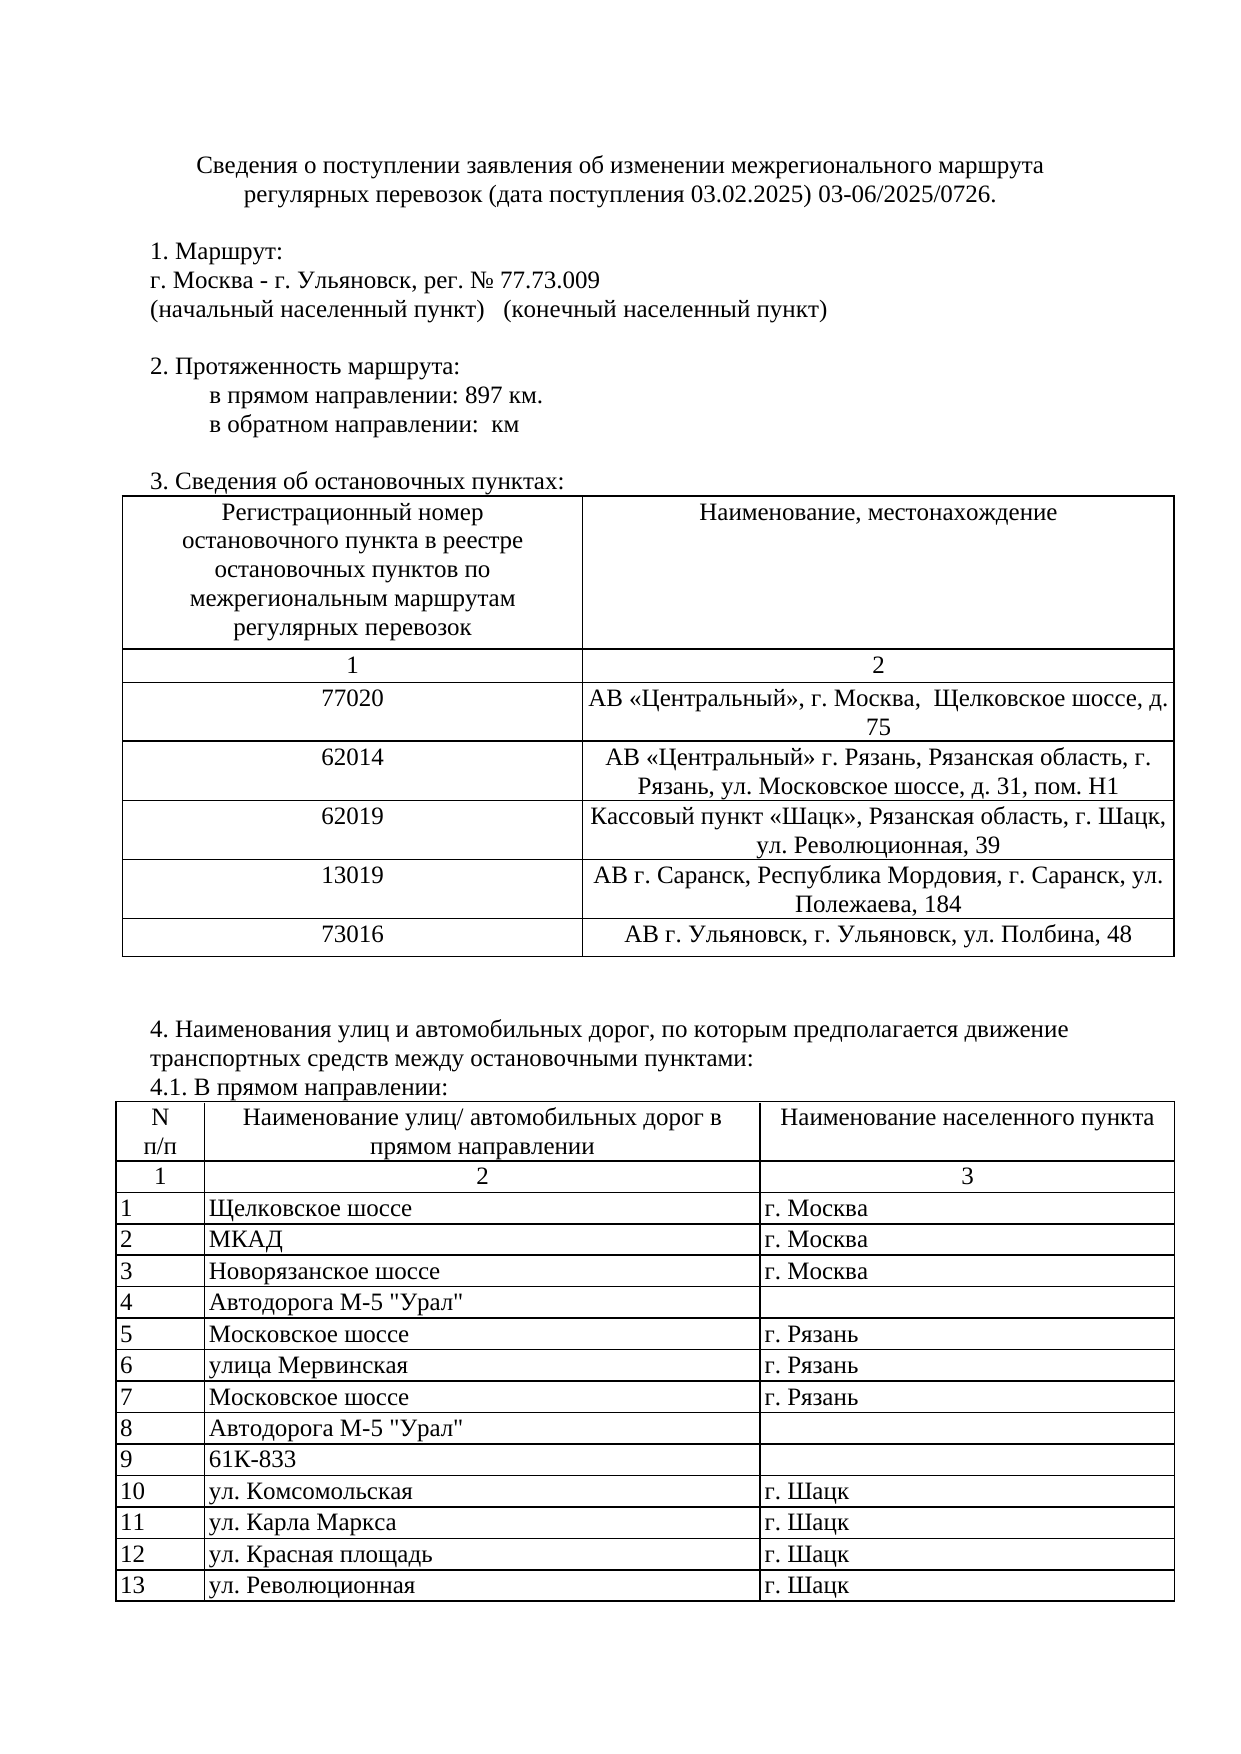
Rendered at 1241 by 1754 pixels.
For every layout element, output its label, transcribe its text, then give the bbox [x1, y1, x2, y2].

table_cell г. Москва [761, 1225, 1174, 1254]
text Сведения о поступлении заявления об изменении межрегионального маршрута регулярных перевозок (дата поступления 03.02.2025) 03-06/2025/0726. [150, 150, 1090, 207]
text г. Москва - г. Ульяновск, рег. № 77.73.009 [150, 265, 1090, 294]
text 1. Маршрут: [150, 236, 1090, 265]
table_cell 9 [117, 1445, 204, 1474]
table_cell 1 [117, 1193, 204, 1223]
table_cell 6 [117, 1350, 204, 1380]
table_cell 73016 [123, 919, 582, 956]
table_cell АВ «Центральный» г. Рязань, Рязанская область, г. Рязань, ул. Московское шоссе, д. 31, пом. Н1 [583, 742, 1173, 799]
table_cell 3 [761, 1162, 1174, 1191]
text 4.1. В прямом направлении: [150, 1072, 1090, 1101]
text 2. Протяженность маршрута: [150, 351, 1090, 380]
table_cell г. Шацк [761, 1539, 1174, 1569]
table_cell Автодорога М-5 "Урал" [205, 1287, 759, 1317]
table_cell 2 [205, 1162, 759, 1191]
table_cell ул. Красная площадь [205, 1539, 759, 1569]
table_cell Московское шоссе [205, 1382, 759, 1412]
text в обратном направлении: км [150, 409, 1090, 437]
table_cell г. Рязань [761, 1319, 1174, 1349]
table_cell улица Мервинская [205, 1350, 759, 1380]
table_cell г. Шацк [761, 1508, 1174, 1537]
table_cell ул. Карла Маркса [205, 1508, 759, 1537]
table_cell АВ г. Ульяновск, г. Ульяновск, ул. Полбина, 48 [583, 919, 1173, 956]
table_cell 2 [117, 1225, 204, 1254]
table_cell г. Рязань [761, 1382, 1174, 1412]
table_cell г. Рязань [761, 1350, 1174, 1380]
table_cell ул. Комсомольская [205, 1476, 759, 1506]
table_cell г. Шацк [761, 1476, 1174, 1506]
table_cell ул. Революционная [205, 1571, 759, 1600]
table_cell Новорязанское шоссе [205, 1256, 759, 1286]
table_cell АВ «Центральный», г. Москва, Щелковское шоссе, д. 75 [583, 683, 1173, 740]
table_cell 2 [583, 650, 1173, 681]
table_cell 62014 [123, 742, 582, 799]
table_cell АВ г. Саранск, Республика Мордовия, г. Саранск, ул. Полежаева, 184 [583, 860, 1173, 918]
table_cell 5 [117, 1319, 204, 1349]
text (начальный населенный пункт) (конечный населенный пункт) [150, 294, 1090, 322]
table_cell 1 [123, 650, 582, 681]
table_cell 13 [117, 1571, 204, 1600]
table_cell [761, 1413, 1174, 1443]
table_cell МКАД [205, 1225, 759, 1254]
table_cell Московское шоссе [205, 1319, 759, 1349]
table_cell 1 [117, 1162, 204, 1191]
text в прямом направлении: 897 км. [150, 380, 1090, 409]
table_header Регистрационный номер остановочного пункта в реестре остановочных пунктов по межрегиональным маршрутам регулярных перевозок [123, 497, 582, 648]
table_cell Автодорога М-5 "Урал" [205, 1413, 759, 1443]
text 3. Сведения об остановочных пунктах: [150, 466, 1090, 495]
table_cell 13019 [123, 860, 582, 918]
text 4. Наименования улиц и автомобильных дорог, по которым предполагается движение транспортных средств между остановочными пунктами: [150, 1014, 1090, 1072]
table_header Наименование населенного пункта [761, 1102, 1174, 1160]
table_cell 7 [117, 1382, 204, 1412]
table_cell 11 [117, 1508, 204, 1537]
table_cell 12 [117, 1539, 204, 1569]
table_header N п/п [117, 1102, 204, 1160]
table_cell Кассовый пункт «Шацк», Рязанская область, г. Шацк, ул. Революционная, 39 [583, 801, 1173, 858]
table_cell 8 [117, 1413, 204, 1443]
table_cell г. Москва [761, 1193, 1174, 1223]
table_cell [761, 1287, 1174, 1317]
table_cell 10 [117, 1476, 204, 1506]
table_header Наименование, местонахождение [583, 497, 1173, 648]
table_cell 4 [117, 1287, 204, 1317]
table_cell [761, 1445, 1174, 1474]
table_cell 61К-833 [205, 1445, 759, 1474]
table_cell г. Шацк [761, 1571, 1174, 1600]
table_cell г. Москва [761, 1256, 1174, 1286]
table_header Наименование улиц/ автомобильных дорог в прямом направлении [205, 1102, 760, 1160]
table_cell 77020 [123, 683, 582, 740]
table_cell 62019 [123, 801, 582, 858]
table_cell 3 [117, 1256, 204, 1286]
table_cell Щелковское шоссе [205, 1193, 759, 1223]
